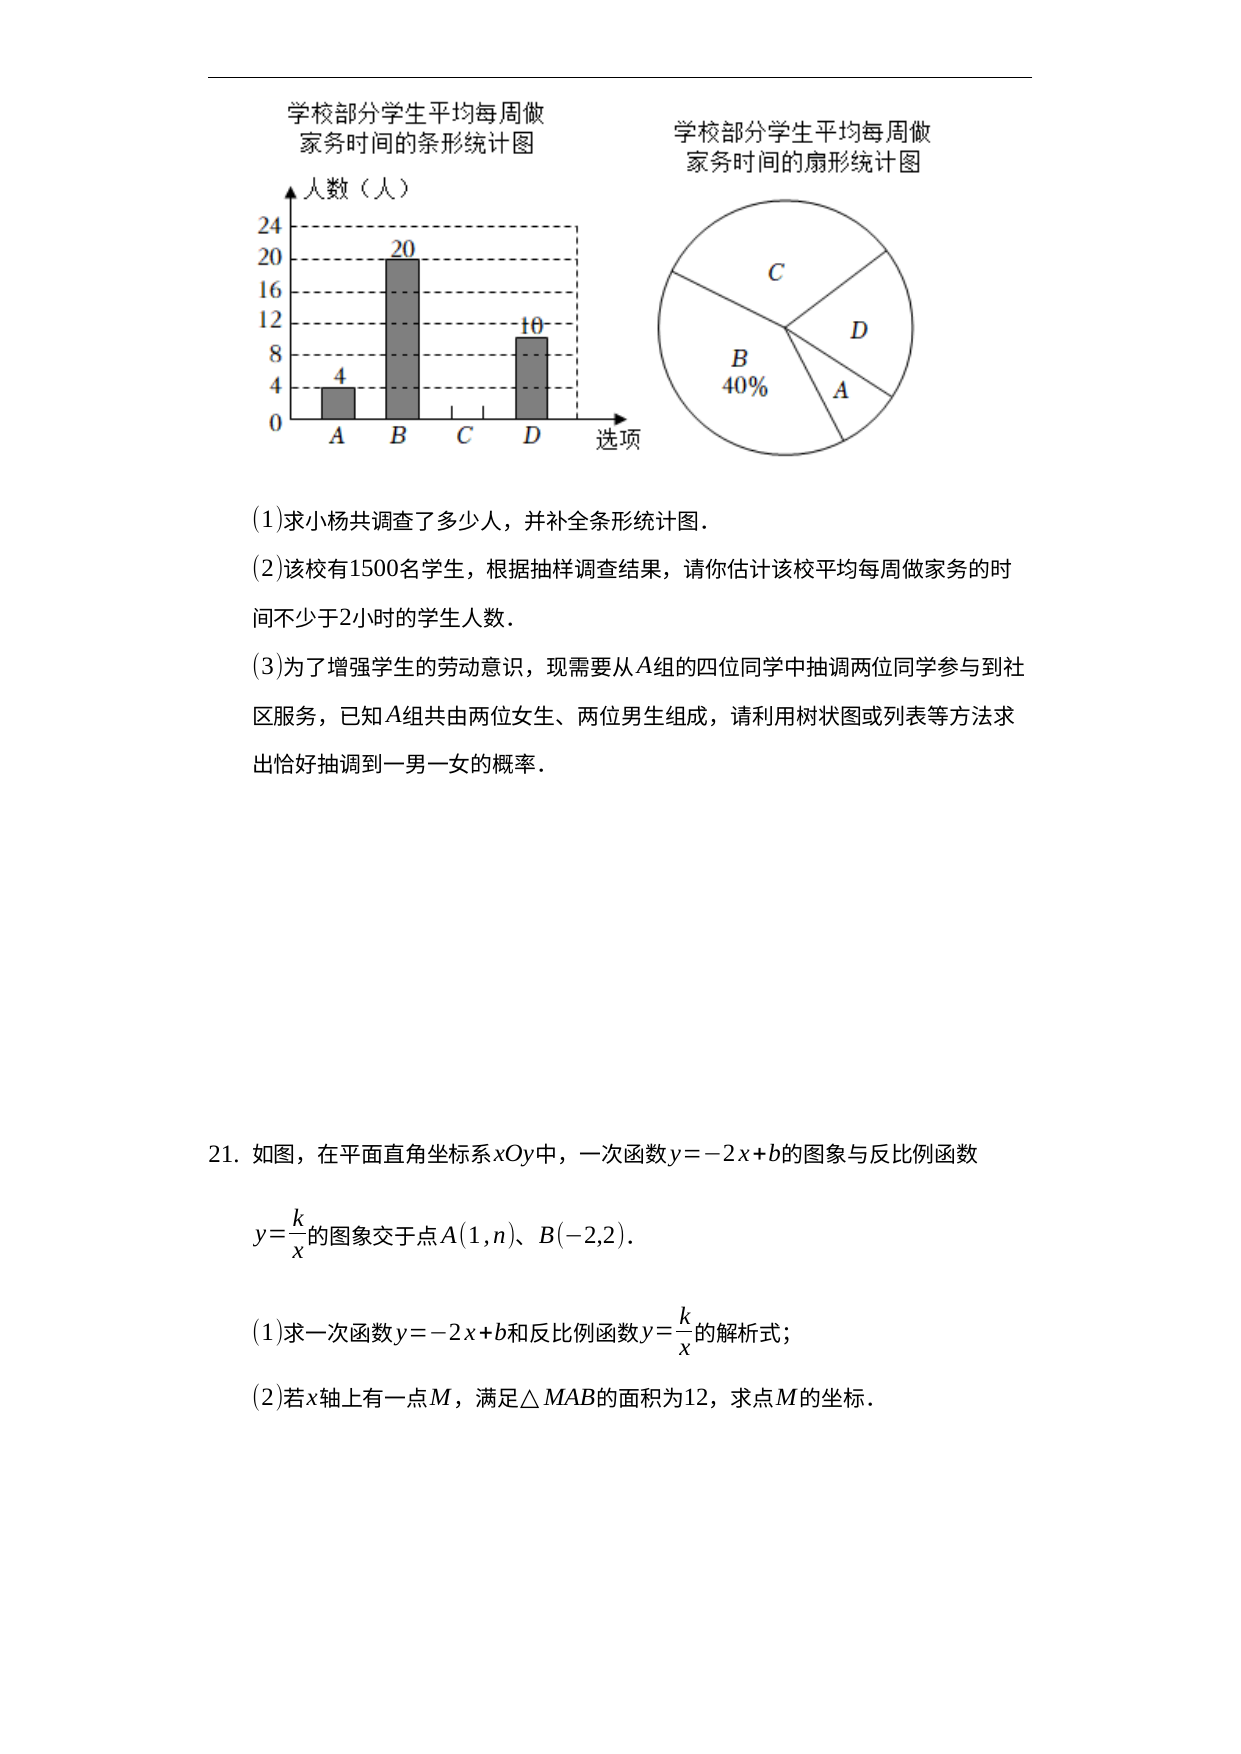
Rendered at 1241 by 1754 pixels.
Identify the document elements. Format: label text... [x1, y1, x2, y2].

list 如图，在平面直角坐标系中，一次函数的图象与反比例函数的图象交于点、． 求一次函数和反比例函数的解析式； 若轴上有一点，满足的面积为，求点的坐标． [208, 1137, 1032, 1413]
picture [251, 96, 935, 461]
